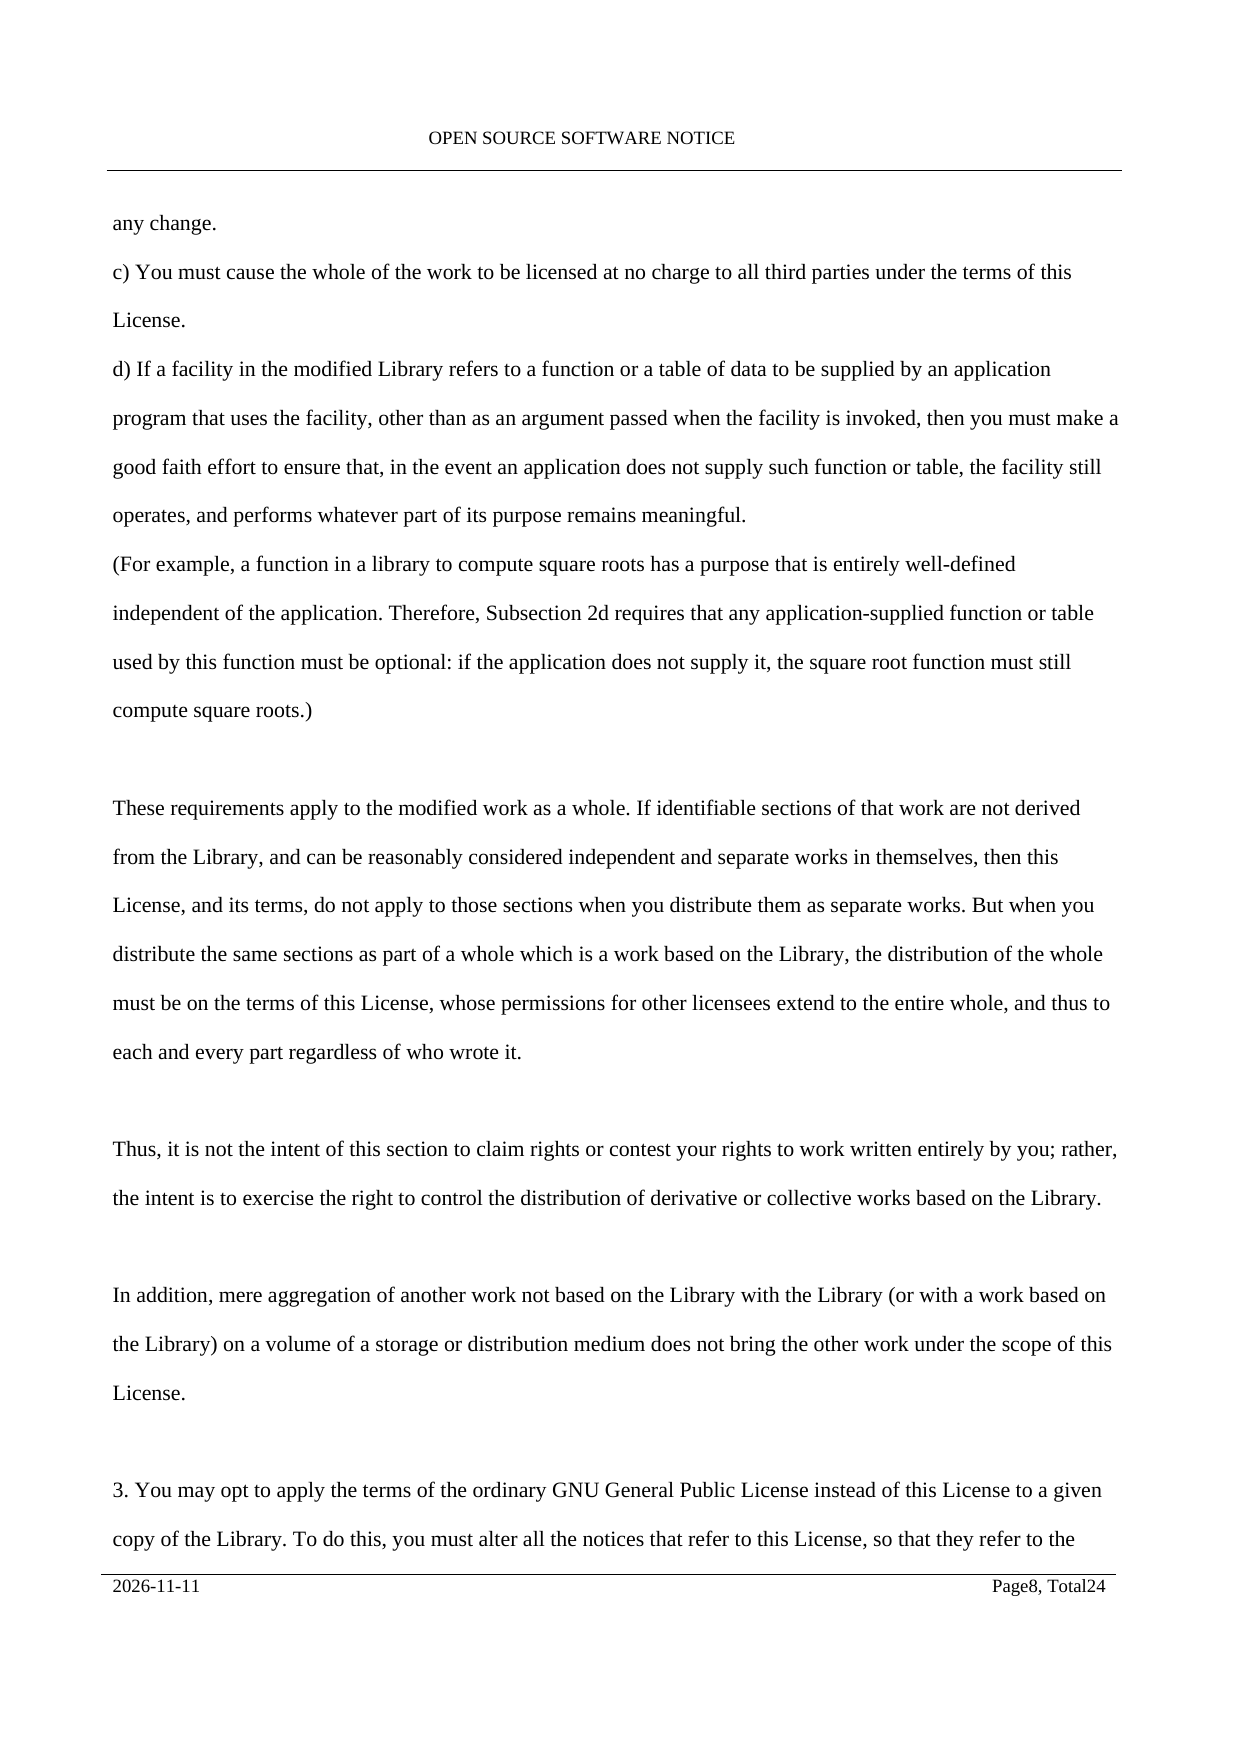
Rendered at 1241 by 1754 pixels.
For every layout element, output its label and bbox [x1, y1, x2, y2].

text [112, 206, 1128, 1555]
